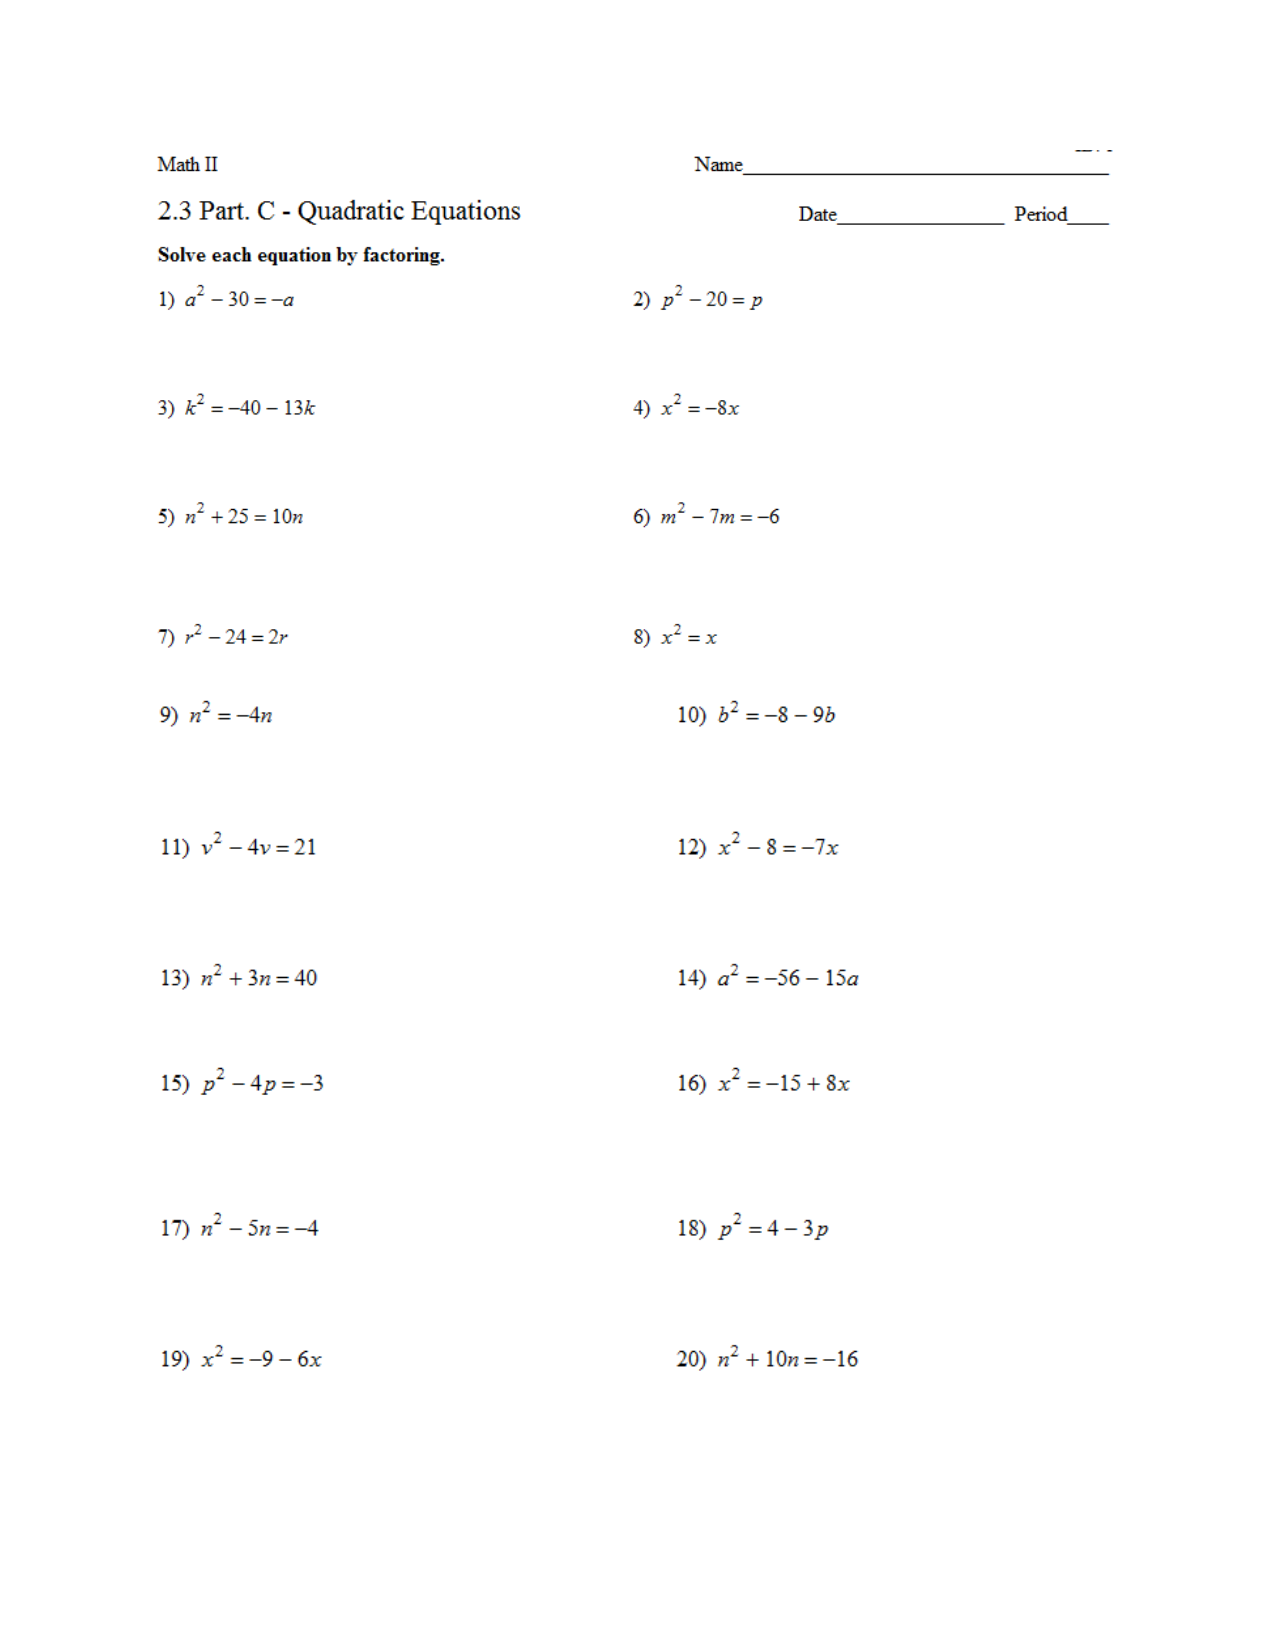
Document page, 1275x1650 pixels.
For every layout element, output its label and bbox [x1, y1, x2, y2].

picture [150, 694, 1124, 1378]
picture [150, 150, 1125, 670]
